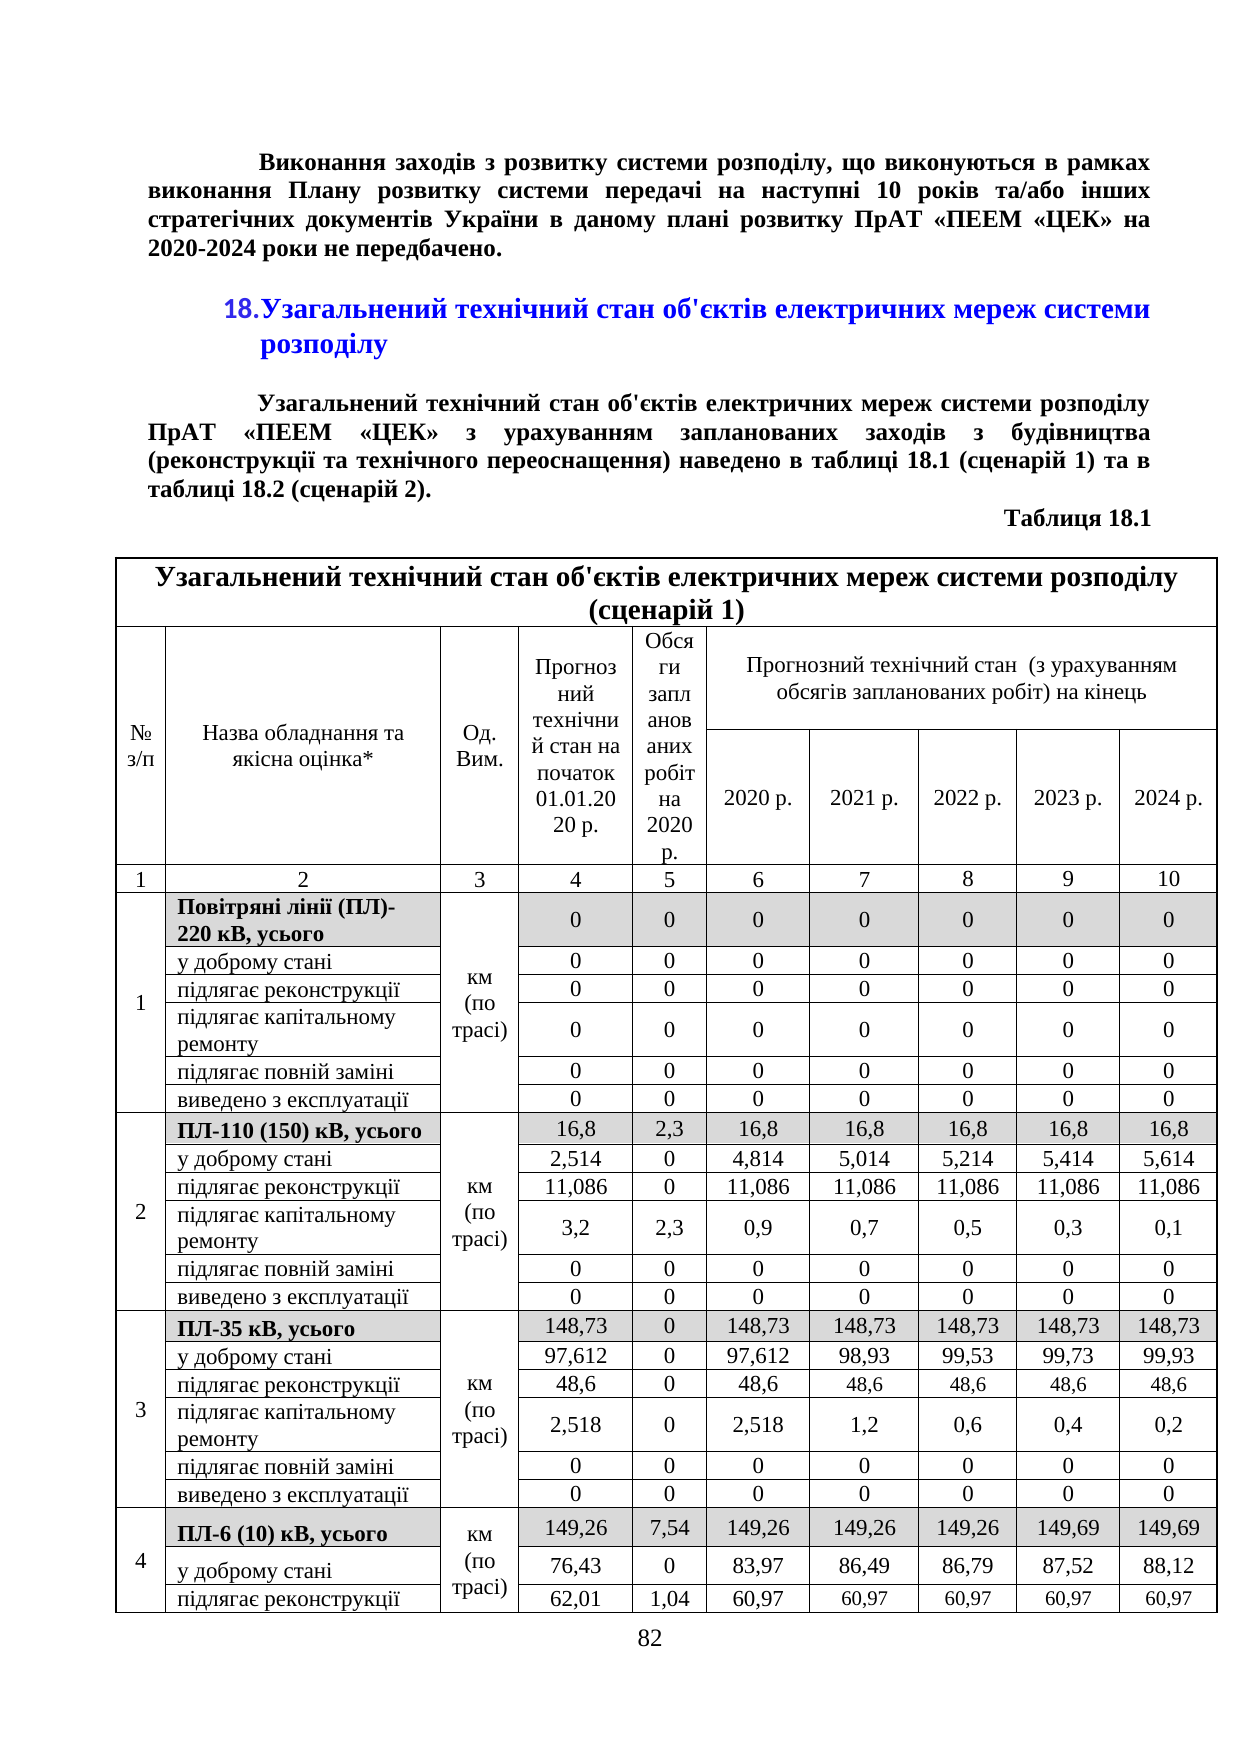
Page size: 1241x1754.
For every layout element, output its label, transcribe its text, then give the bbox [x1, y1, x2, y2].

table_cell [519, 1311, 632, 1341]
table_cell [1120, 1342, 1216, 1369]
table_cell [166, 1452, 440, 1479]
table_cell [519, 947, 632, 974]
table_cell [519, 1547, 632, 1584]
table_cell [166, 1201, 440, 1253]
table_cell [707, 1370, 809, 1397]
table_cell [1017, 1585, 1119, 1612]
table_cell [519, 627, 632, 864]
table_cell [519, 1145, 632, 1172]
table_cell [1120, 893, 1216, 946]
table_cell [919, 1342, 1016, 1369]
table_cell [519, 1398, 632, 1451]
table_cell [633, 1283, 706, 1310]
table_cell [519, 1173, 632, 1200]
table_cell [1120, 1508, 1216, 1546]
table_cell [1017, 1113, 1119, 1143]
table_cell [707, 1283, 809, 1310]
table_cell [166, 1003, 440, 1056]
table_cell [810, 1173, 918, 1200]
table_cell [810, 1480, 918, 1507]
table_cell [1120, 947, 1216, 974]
text Узагальнений технічний стан об'єктів електричних мереж системи розподілу ПрАТ «ПЕЕМ «ЦЕК» з урахуванням запланованих заходів з будівництва (реконструкції та технічного переоснащення) наведено в таблиці 18.1 (сценарій 1) та в таблиці 18.2 (сценарій 2). [148, 388, 1152, 503]
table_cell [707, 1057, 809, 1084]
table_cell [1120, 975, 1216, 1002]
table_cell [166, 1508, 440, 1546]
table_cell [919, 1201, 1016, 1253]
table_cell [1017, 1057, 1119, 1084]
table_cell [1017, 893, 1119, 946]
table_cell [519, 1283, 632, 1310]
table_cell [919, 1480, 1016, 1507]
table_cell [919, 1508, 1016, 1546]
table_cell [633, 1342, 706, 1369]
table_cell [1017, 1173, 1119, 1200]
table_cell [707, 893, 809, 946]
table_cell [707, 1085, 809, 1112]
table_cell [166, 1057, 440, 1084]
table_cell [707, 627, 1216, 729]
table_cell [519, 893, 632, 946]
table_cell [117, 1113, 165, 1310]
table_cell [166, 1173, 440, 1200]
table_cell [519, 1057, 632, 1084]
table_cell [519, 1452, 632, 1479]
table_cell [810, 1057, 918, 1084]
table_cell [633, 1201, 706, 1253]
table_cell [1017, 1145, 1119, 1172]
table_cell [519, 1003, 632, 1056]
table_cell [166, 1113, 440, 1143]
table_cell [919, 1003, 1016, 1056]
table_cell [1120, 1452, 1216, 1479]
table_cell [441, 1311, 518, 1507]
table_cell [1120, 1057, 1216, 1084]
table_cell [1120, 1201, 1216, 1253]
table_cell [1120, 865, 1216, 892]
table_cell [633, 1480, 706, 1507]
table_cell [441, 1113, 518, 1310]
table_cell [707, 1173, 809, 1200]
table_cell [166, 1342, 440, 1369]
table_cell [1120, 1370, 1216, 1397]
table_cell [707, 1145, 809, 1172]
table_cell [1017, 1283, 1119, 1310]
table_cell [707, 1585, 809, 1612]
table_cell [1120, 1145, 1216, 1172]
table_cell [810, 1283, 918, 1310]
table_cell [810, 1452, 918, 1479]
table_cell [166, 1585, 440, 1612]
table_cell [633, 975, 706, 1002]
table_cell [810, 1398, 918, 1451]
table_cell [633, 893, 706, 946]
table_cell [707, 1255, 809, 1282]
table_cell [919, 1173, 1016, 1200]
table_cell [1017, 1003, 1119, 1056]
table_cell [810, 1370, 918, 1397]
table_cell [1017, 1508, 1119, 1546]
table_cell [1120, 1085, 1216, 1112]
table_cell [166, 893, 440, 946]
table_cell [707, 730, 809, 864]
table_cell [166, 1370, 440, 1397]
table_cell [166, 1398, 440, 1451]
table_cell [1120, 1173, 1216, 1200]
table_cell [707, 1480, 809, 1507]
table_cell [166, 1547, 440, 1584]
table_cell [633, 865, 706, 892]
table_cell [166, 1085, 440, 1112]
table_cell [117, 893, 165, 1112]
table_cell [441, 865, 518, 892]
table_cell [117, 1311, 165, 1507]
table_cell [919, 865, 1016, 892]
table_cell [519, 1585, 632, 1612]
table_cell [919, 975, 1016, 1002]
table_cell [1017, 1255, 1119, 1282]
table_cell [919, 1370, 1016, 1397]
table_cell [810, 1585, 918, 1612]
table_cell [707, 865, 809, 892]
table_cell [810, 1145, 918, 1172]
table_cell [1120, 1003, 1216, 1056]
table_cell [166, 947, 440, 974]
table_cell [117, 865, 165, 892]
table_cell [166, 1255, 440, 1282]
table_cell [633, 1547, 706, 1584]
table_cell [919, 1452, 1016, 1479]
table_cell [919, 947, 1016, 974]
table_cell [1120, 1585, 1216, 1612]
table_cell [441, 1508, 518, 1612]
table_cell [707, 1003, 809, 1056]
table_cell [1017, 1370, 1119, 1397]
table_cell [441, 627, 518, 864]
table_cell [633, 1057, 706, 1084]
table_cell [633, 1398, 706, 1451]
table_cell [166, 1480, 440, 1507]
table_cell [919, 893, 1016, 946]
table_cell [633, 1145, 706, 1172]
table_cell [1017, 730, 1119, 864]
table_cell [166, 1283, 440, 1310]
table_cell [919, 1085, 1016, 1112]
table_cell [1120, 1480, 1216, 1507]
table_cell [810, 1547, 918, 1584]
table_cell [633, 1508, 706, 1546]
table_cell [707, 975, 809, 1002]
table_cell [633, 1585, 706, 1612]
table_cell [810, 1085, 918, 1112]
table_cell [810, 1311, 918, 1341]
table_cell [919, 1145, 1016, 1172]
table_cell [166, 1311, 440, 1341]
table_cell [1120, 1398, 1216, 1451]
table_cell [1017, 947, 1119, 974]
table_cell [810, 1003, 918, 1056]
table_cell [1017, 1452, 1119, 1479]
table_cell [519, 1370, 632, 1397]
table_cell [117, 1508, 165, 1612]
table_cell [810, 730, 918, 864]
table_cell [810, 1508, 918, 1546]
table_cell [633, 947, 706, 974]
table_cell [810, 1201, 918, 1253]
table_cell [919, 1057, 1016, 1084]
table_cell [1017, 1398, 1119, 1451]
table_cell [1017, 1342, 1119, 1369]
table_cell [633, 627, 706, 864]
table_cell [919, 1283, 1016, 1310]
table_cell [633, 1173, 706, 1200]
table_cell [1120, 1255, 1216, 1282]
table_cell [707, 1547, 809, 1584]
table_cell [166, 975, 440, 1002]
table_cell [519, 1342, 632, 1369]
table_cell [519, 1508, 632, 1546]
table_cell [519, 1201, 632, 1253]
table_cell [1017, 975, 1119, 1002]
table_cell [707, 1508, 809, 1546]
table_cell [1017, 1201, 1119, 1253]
list Узагальнений технічний стан об'єктів електричних мереж системи розподілу [223, 291, 1152, 360]
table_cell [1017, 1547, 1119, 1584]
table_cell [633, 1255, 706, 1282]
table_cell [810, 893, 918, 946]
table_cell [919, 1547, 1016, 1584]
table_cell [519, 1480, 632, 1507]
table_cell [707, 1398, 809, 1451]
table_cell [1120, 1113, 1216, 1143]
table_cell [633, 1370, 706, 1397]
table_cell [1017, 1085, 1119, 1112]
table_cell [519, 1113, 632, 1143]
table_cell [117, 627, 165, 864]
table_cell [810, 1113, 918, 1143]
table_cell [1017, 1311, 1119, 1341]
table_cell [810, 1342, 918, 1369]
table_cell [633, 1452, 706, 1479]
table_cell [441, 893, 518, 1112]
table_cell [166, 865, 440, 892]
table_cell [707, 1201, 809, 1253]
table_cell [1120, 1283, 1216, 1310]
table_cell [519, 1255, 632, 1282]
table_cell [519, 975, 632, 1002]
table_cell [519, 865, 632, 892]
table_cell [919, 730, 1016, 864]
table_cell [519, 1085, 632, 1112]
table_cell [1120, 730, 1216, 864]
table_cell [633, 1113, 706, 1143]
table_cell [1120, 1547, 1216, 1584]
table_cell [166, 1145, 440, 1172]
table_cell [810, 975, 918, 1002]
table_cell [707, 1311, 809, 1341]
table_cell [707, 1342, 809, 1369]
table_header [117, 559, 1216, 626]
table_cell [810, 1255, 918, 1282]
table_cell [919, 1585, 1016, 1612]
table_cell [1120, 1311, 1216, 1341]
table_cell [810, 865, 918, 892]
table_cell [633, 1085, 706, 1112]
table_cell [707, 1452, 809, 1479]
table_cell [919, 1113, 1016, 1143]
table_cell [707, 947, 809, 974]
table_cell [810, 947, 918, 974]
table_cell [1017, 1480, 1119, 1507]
text Таблиця 18.1 [148, 503, 1152, 532]
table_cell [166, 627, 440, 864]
text Виконання заходів з розвитку системи розподілу, що виконуються в рамках виконання Плану розвитку системи передачі на наступні 10 років та/або інших стратегічних документів України в даному плані розвитку ПрАТ «ПЕЕМ «ЦЕК» на 2020-2024 роки не передбачено. [148, 147, 1152, 262]
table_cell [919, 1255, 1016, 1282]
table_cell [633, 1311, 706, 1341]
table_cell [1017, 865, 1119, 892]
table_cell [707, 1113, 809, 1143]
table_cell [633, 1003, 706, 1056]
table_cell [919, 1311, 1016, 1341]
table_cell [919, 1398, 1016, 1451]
